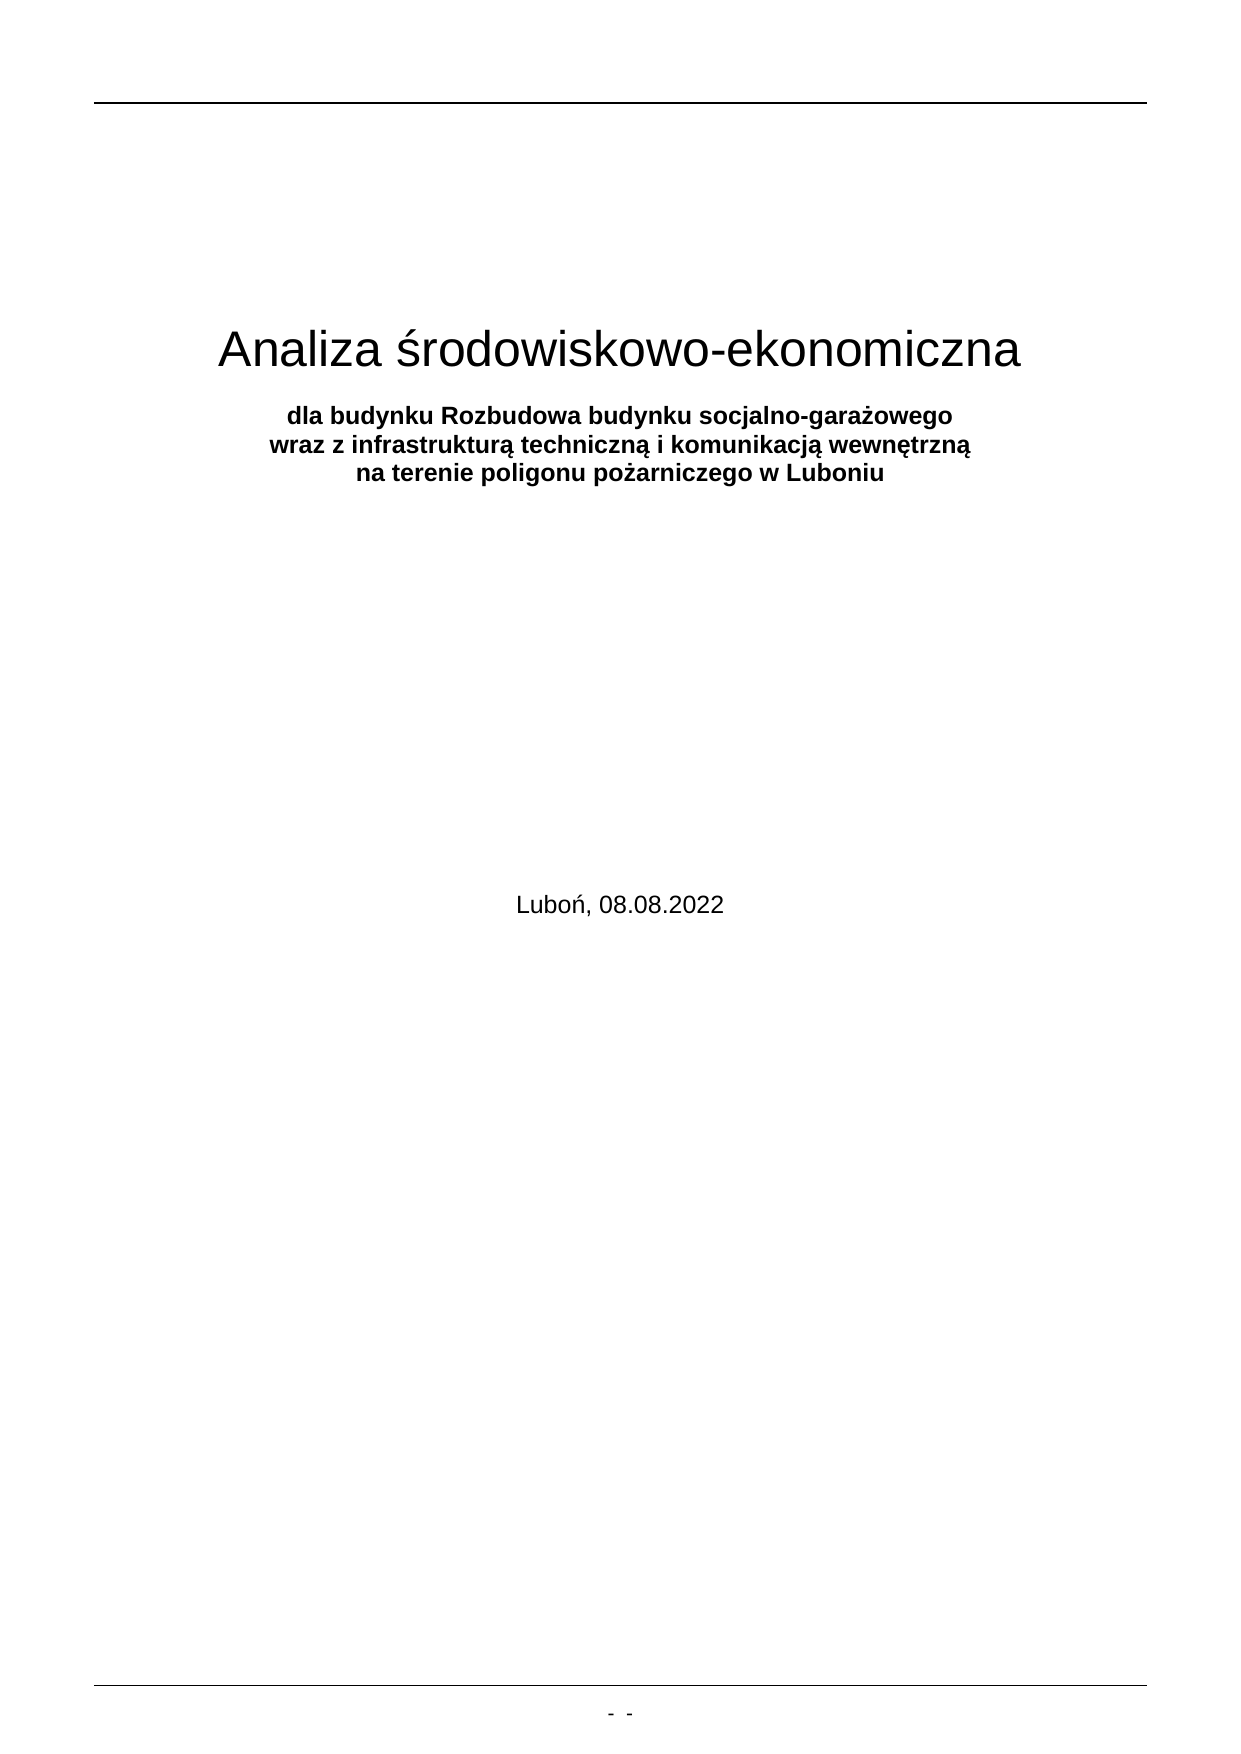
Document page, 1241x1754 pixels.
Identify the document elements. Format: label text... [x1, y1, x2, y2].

text wraz z infrastrukturą techniczną i komunikacją wewnętrzną [94, 429, 1146, 458]
text Analiza środowiskowo-ekonomiczna [94, 319, 1146, 377]
text Luboń, 08.08.2022 [94, 889, 1146, 918]
text dla budynku Rozbudowa budynku socjalno-garażowego [94, 401, 1146, 429]
text na terenie poligonu pożarniczego w Luboniu [94, 458, 1146, 487]
